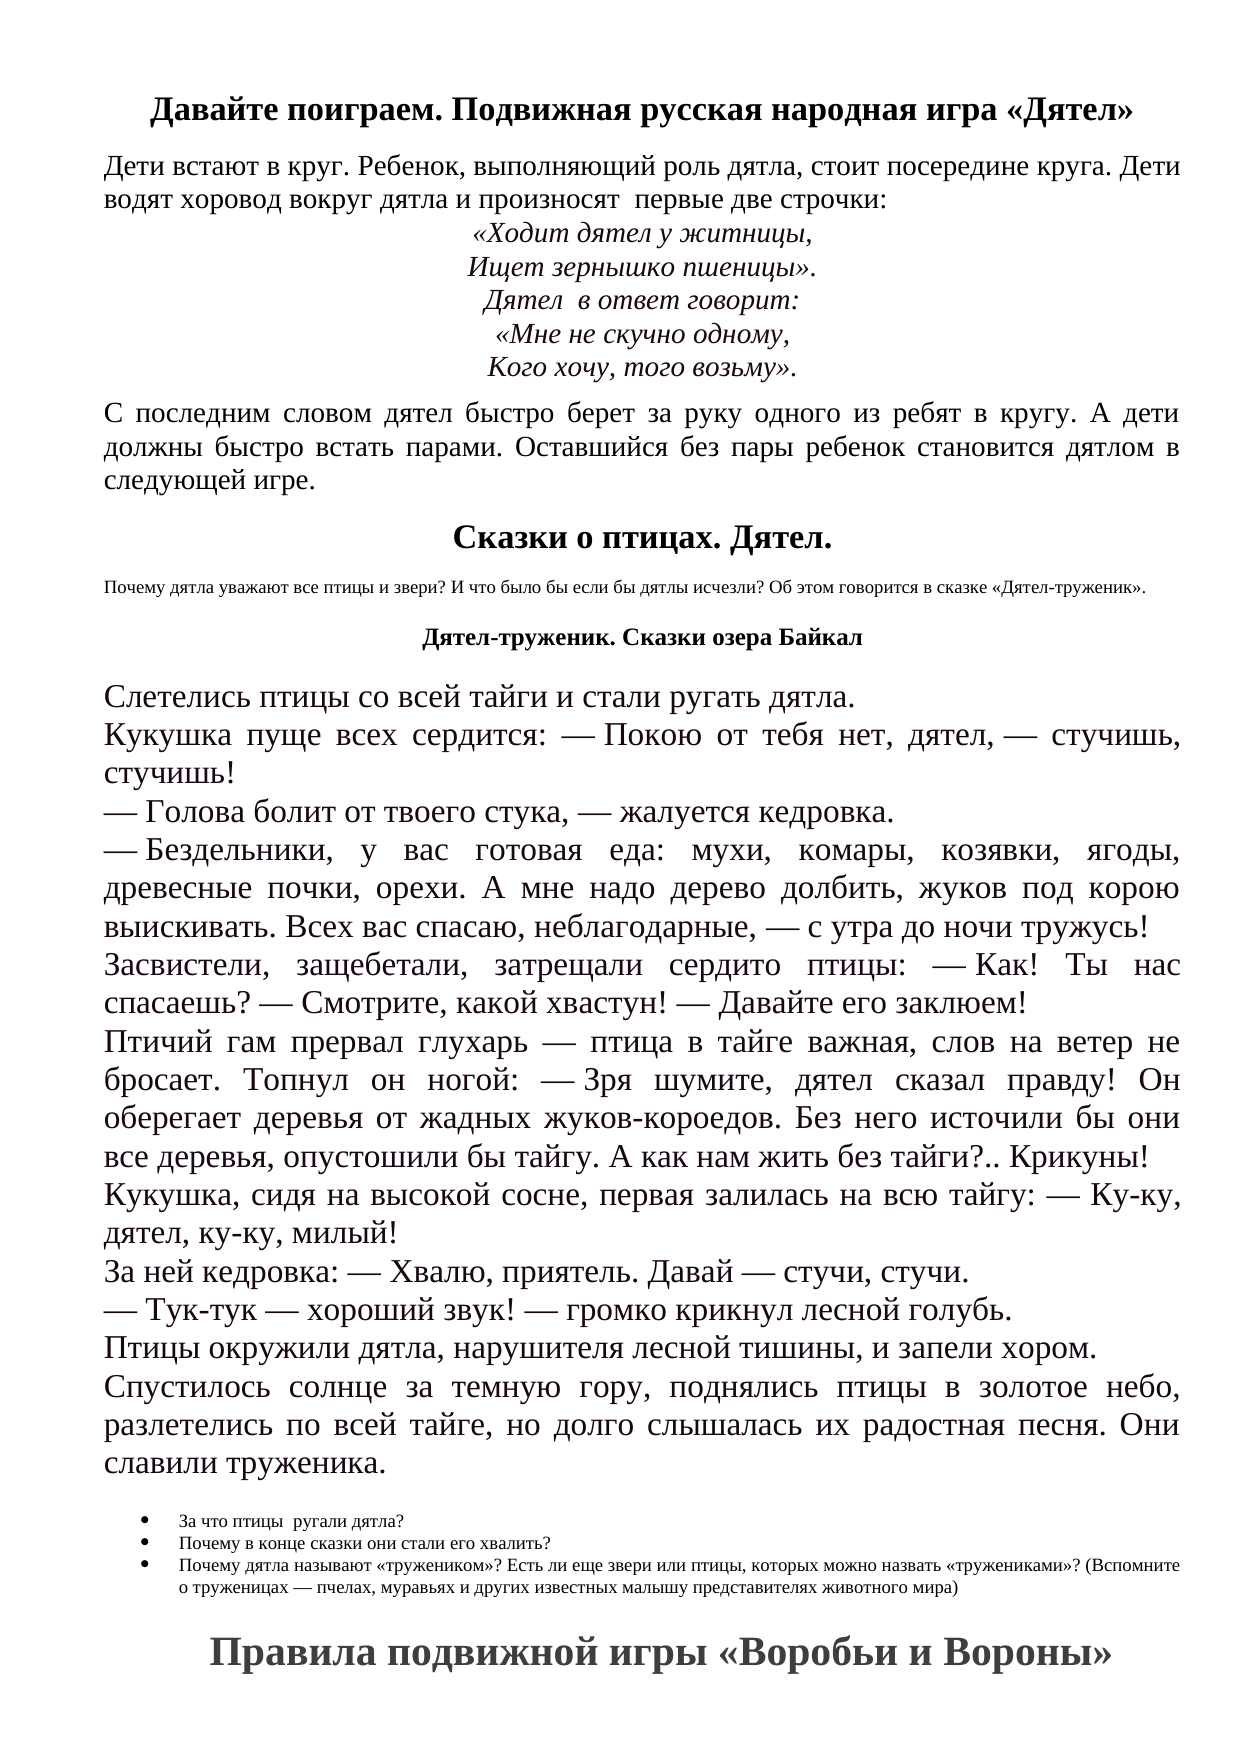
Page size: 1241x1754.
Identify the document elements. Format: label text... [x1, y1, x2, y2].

subtitle — Голова болит от твоего стука, — жалуется кедровка. [103, 791, 1181, 829]
list За что птицы ругали дятла? [141, 1510, 1181, 1532]
subtitle За ней кедровка: — Хвалю, приятель. Давай — стучи, стучи. [103, 1251, 1181, 1289]
list Почему дятла называют «тружеником»? Есть ли еще звери или птицы, которых можно назвать «тружениками»? (Вспомните о труженицах — пчелах, муравьях и других известных малышу представителях животного мира) [141, 1554, 1181, 1597]
subtitle Кукушка, сидя на высокой сосне, первая залилась на всю тайгу: — Ку-ку, дятел, ку-ку, милый! [103, 1174, 1181, 1251]
text Дети встают в круг. Ребенок, выполняющий роль дятла, стоит посередине круга. Дети водят хоровод вокруг дятла и произносят первые две строчки: [103, 148, 1181, 215]
subtitle Птицы окружили дятла, нарушителя лесной тишины, и запели хором. [103, 1327, 1181, 1366]
subtitle Засвистели, защебетали, затрещали сердито птицы: — Как! Ты нас спасаешь? — Смотрите, какой хвастун! — Давайте его заклюем! [103, 944, 1181, 1021]
subtitle — Тук-тук — хороший звук! — громко крикнул лесной голубь. [103, 1289, 1181, 1327]
text Правила подвижной игры «Воробьи и Вороны» [141, 1627, 1181, 1674]
subtitle Давайте поиграем. Подвижная русская народная игра «Дятел» [103, 89, 1181, 128]
subtitle Кукушка пуще всех сердится: — Покою от тебя нет, дятел, — стучишь, стучишь! [103, 714, 1181, 791]
text Почему дятла уважают все птицы и звери? И что было бы если бы дятлы исчезли? Об этом говорится в сказке «Дятел-труженик». [103, 576, 1181, 597]
subtitle Дятел-труженик. Сказки озера Байкал [103, 622, 1181, 651]
text «Мне не скучно одному, Кого хочу, того возьму». [103, 316, 1181, 383]
text С последним словом дятел быстро берет за руку одного из ребят в кругу. А дети должны быстро встать парами. Оставшийся без пары ребенок становится дятлом в следующей игре. [103, 395, 1181, 496]
subtitle Слетелись птицы со всей тайги и стали ругать дятла. [103, 676, 1181, 714]
subtitle Сказки о птицах. Дятел. [103, 516, 1181, 556]
text «Ходит дятел у житницы, [103, 215, 1181, 249]
subtitle Птичий гам прервал глухарь — птица в тайге важная, слов на ветер не бросает. Топнул он ногой: — Зря шумите, дятел сказал правду! Он оберегает деревья от жадных жуков-короедов. Без него источили бы они все деревья, опустошили бы тайгу. А как нам жить без тайги?.. Крикуны! [103, 1021, 1181, 1174]
list Почему в конце сказки они стали его хвалить? [141, 1532, 1181, 1554]
text Ищет зернышко пшеницы». [103, 249, 1181, 282]
subtitle Спустилось солнце за темную гору, поднялись птицы в золотое небо, разлетелись по всей тайге, но долго слышалась их радостная песня. Они славили труженика. [103, 1366, 1181, 1481]
text Дятел в ответ говорит: [103, 282, 1181, 316]
subtitle — Бездельники, у вас готовая еда: мухи, комары, козявки, ягоды, древесные почки, орехи. А мне надо дерево долбить, жуков под корою выискивать. Всех вас спасаю, неблагодарные, — с утра до ночи тружусь! [103, 829, 1181, 944]
